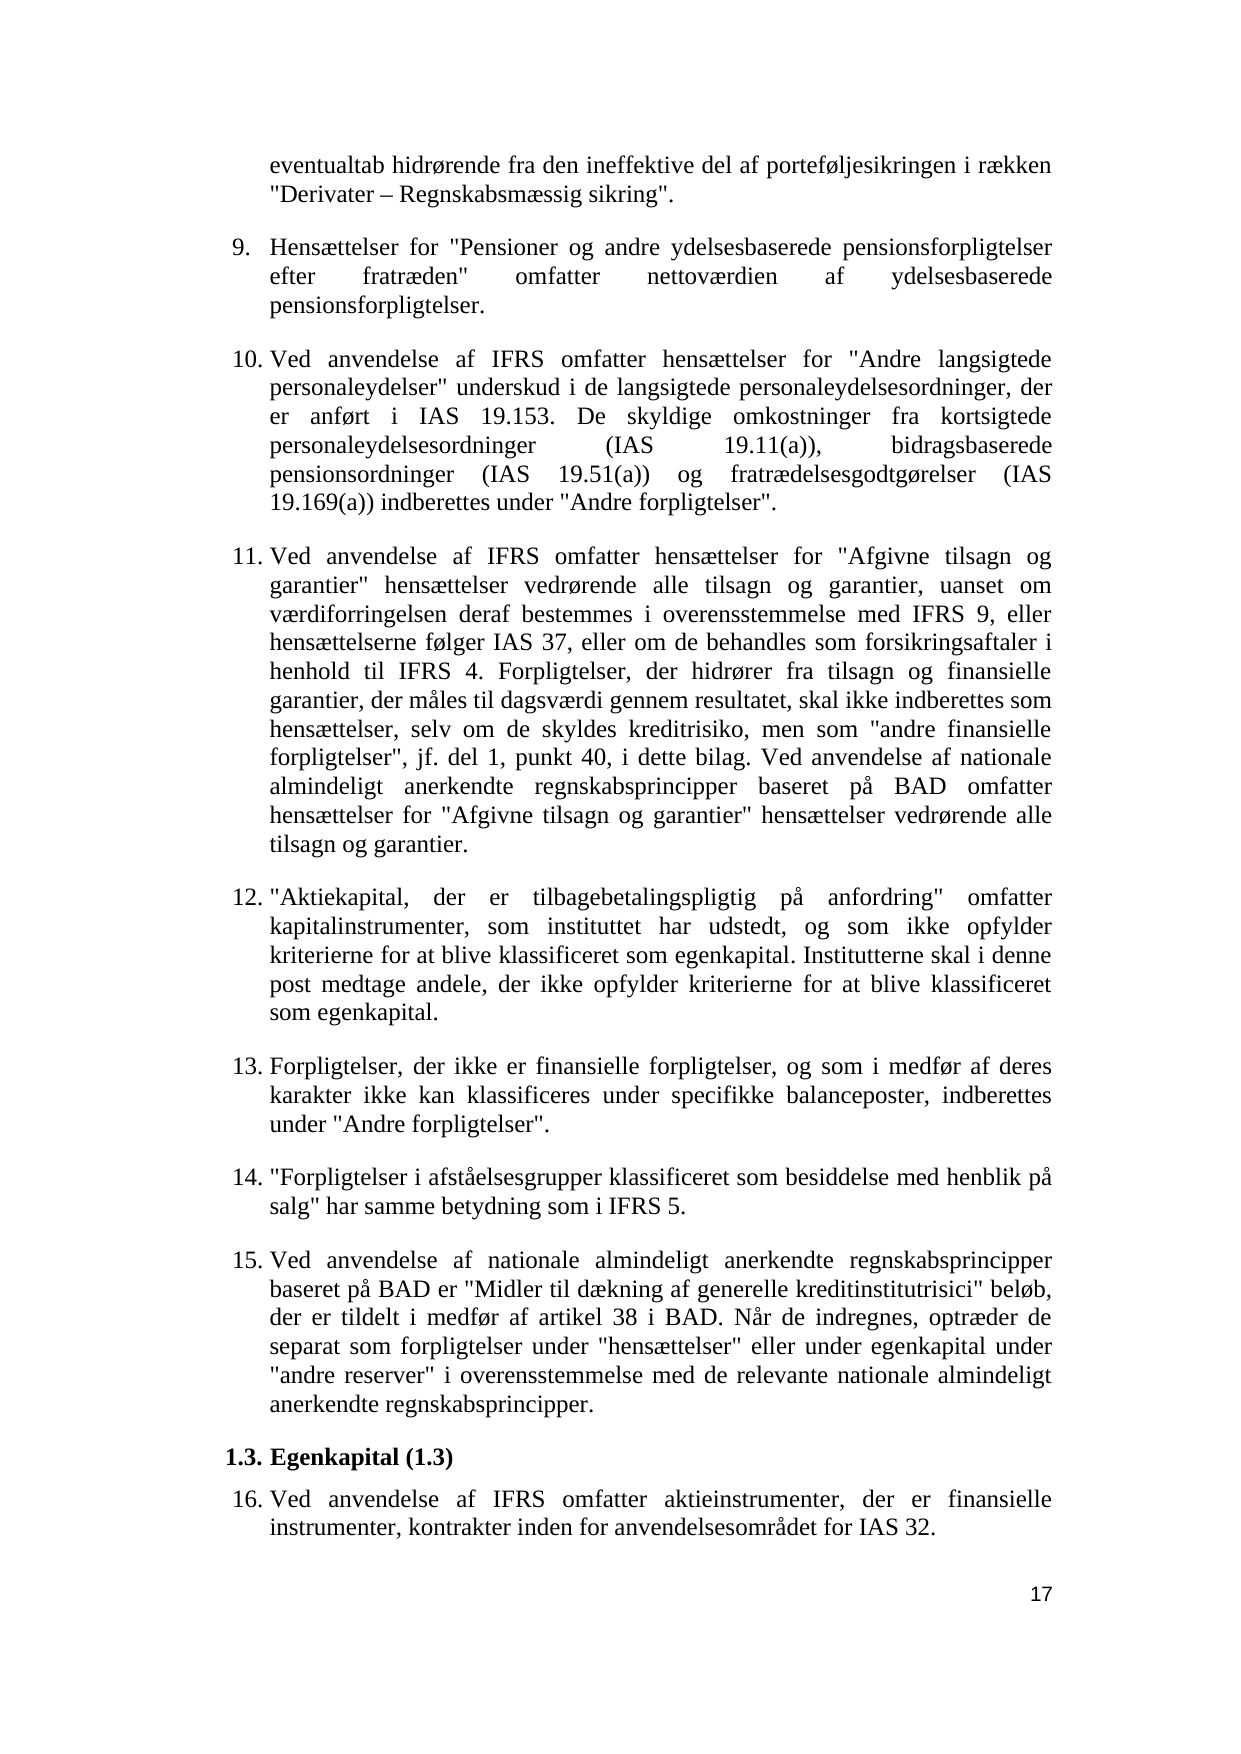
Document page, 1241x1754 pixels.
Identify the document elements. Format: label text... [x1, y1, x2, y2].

text Ved anvendelse af nationale almindeligt anerkendte regnskabsprincipper baseret på BAD er "Midler til dækning af generelle kreditinstitutrisici" beløb, der er tildelt i medfør af artikel 38 i BAD. Når de indregnes, optræder de separat som forpligtelser under "hensættelser" eller under egenkapital under "andre reserver" i overensstemmelse med de relevante nationale almindeligt anerkendte regnskabsprincipper. [232, 1245, 1053, 1417]
text Ved anvendelse af IFRS omfatter hensættelser for "Andre langsigtede personaleydelser" underskud i de langsigtede personaleydelsesordninger, der er anført i IAS 19.153. De skyldige omkostninger fra kortsigtede personaleydelsesordninger (IAS 19.11(a)), bidragsbaserede pensionsordninger (IAS 19.51(a)) og fratrædelsesgodtgørelser (IAS 19.169(a)) indberettes under "Andre forpligtelser". [232, 344, 1053, 516]
text Ved anvendelse af IFRS omfatter hensættelser for "Afgivne tilsagn og garantier" hensættelser vedrørende alle tilsagn og garantier, uanset om værdiforringelsen deraf bestemmes i overensstemmelse med IFRS 9, eller hensættelserne følger IAS 37, eller om de behandles som forsikringsaftaler i henhold til IFRS 4. Forpligtelser, der hidrører fra tilsagn og finansielle garantier, der måles til dagsværdi gennem resultatet, skal ikke indberettes som hensættelser, selv om de skyldes kreditrisiko, men som "andre finansielle forpligtelser", jf. del 1, punkt 40, i dette bilag. Ved anvendelse af nationale almindeligt anerkendte regnskabsprincipper baseret på BAD omfatter hensættelser for "Afgivne tilsagn og garantier" hensættelser vedrørende alle tilsagn og garantier. [232, 541, 1053, 857]
text Hensættelser for "Pensioner og andre ydelsesbaserede pensionsforpligtelser efter fratræden" omfatter nettoværdien af ydelsesbaserede pensionsforpligtelser. [232, 232, 1053, 319]
text "Aktiekapital, der er tilbagebetalingspligtig på anfordring" omfatter kapitalinstrumenter, som instituttet har udstedt, og som ikke opfylder kriterierne for at blive klassificeret som egenkapital. Institutterne skal i denne post medtage andele, der ikke opfylder kriterierne for at blive klassificeret som egenkapital. [232, 882, 1053, 1026]
text "Forpligtelser i afståelsesgrupper klassificeret som besiddelse med henblik på salg" har samme betydning som i IFRS 5. [232, 1162, 1053, 1220]
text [232, 150, 1053, 207]
text Forpligtelser, der ikke er finansielle forpligtelser, og som i medfør af deres karakter ikke kan klassificeres under specifikke balanceposter, indberettes under "Andre forpligtelser". [232, 1051, 1053, 1137]
text Ved anvendelse af IFRS omfatter aktieinstrumenter, der er finansielle instrumenter, kontrakter inden for anvendelsesområdet for IAS 32. [232, 1484, 1053, 1541]
subtitle Egenkapital (1.3) [225, 1442, 1053, 1471]
